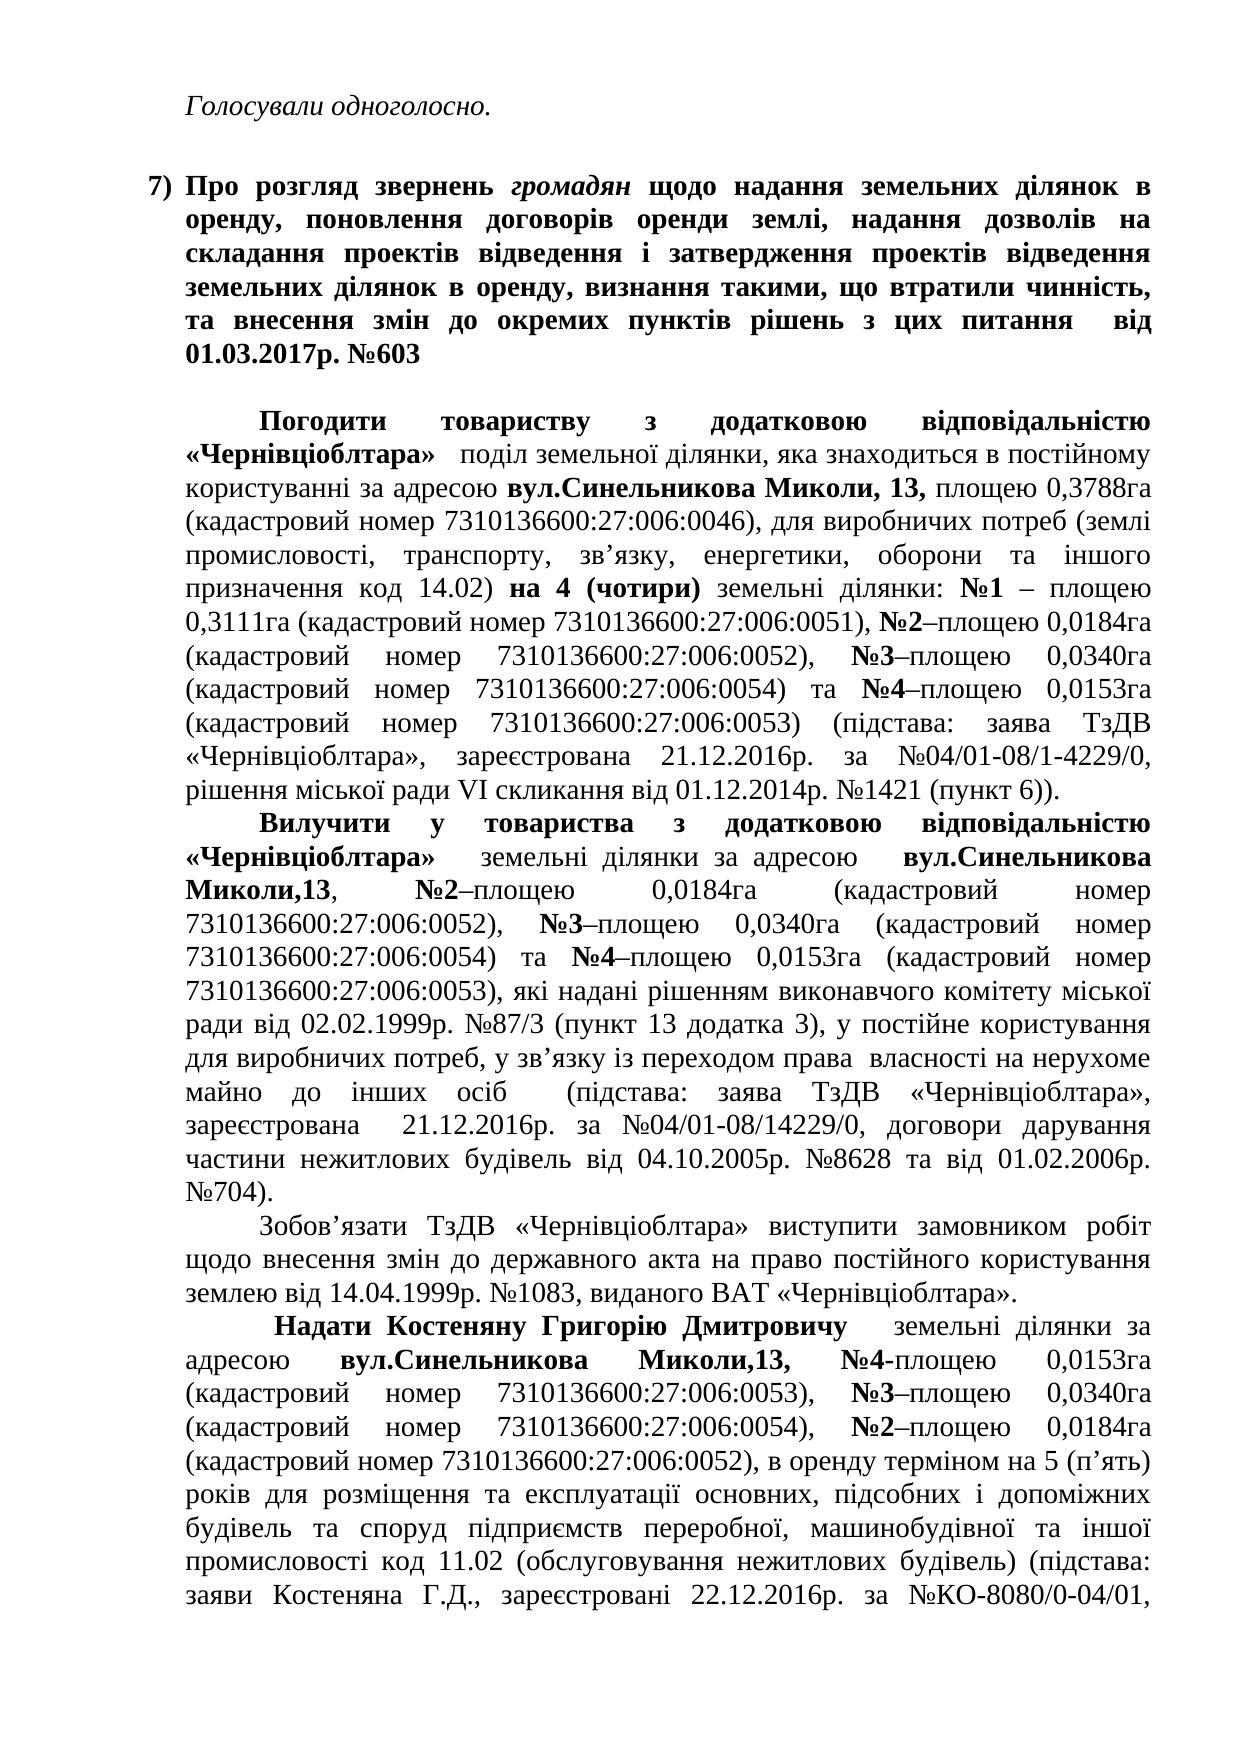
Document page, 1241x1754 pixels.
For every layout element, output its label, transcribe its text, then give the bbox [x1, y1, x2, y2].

list Про розгляд звернень громадян щодо надання земельних ділянок в оренду, поновлення договорів оренди землі, надання дозволів на складання проектів відведення і затвердження проектів відведення земельних ділянок в оренду, визнання такими, що втратили чинність, та внесення змін до окремих пунктів рішень з цих питання від 01.03.2017р. №603 [148, 168, 1152, 369]
text Зобов’язати ТзДВ «Чернівціоблтара» виступити замовником робіт щодо внесення змін до державного акта на право постійного користування землею від 14.04.1999р. №1083, виданого ВАТ «Чернівціоблтара». [185, 1208, 1152, 1308]
text Вилучити у товариства з додатковою відповідальністю «Чернівціоблтара» земельні ділянки за адресою вул.Синельникова Миколи,13, №2–площею 0,0184га (кадастровий номер 7310136600:27:006:0052), №3–площею 0,0340га (кадастровий номер 7310136600:27:006:0054) та №4–площею 0,0153га (кадастровий номер 7310136600:27:006:0053), які надані рішенням виконавчого комітету міської ради від 02.02.1999р. №87/3 (пункт 13 додатка 3), у постійне користування для виробничих потреб, у зв’язку із переходом права власності на нерухоме майно до інших осіб (підстава: заява ТзДВ «Чернівціоблтара», зареєстрована 21.12.2016р. за №04/01-08/14229/0, договори дарування частини нежитлових будівель від 04.10.2005р. №8628 та від 01.02.2006р. №704). [185, 805, 1152, 1208]
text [185, 1308, 1152, 1610]
text Голосували одноголосно. [185, 88, 1152, 122]
text Погодити товариству з додатковою відповідальністю «Чернівціоблтара» поділ земельної ділянки, яка знаходиться в постійному користуванні за адресою вул.Синельникова Миколи, 13, площею 0,3788га (кадастровий номер 7310136600:27:006:0046), для виробничих потреб (землі промисловості, транспорту, зв’язку, енергетики, оборони та іншого призначення код 14.02) на 4 (чотири) земельні ділянки: №1 – площею 0,3111га (кадастровий номер 7310136600:27:006:0051), №2–площею 0,0184га (кадастровий номер 7310136600:27:006:0052), №3–площею 0,0340га (кадастровий номер 7310136600:27:006:0054) та №4–площею 0,0153га (кадастровий номер 7310136600:27:006:0053) (підстава: заява ТзДВ «Чернівціоблтара», зареєстрована 21.12.2016р. за №04/01-08/1-4229/0, рішення міської ради VI скликання від 01.12.2014р. №1421 (пункт 6)). [185, 403, 1152, 805]
